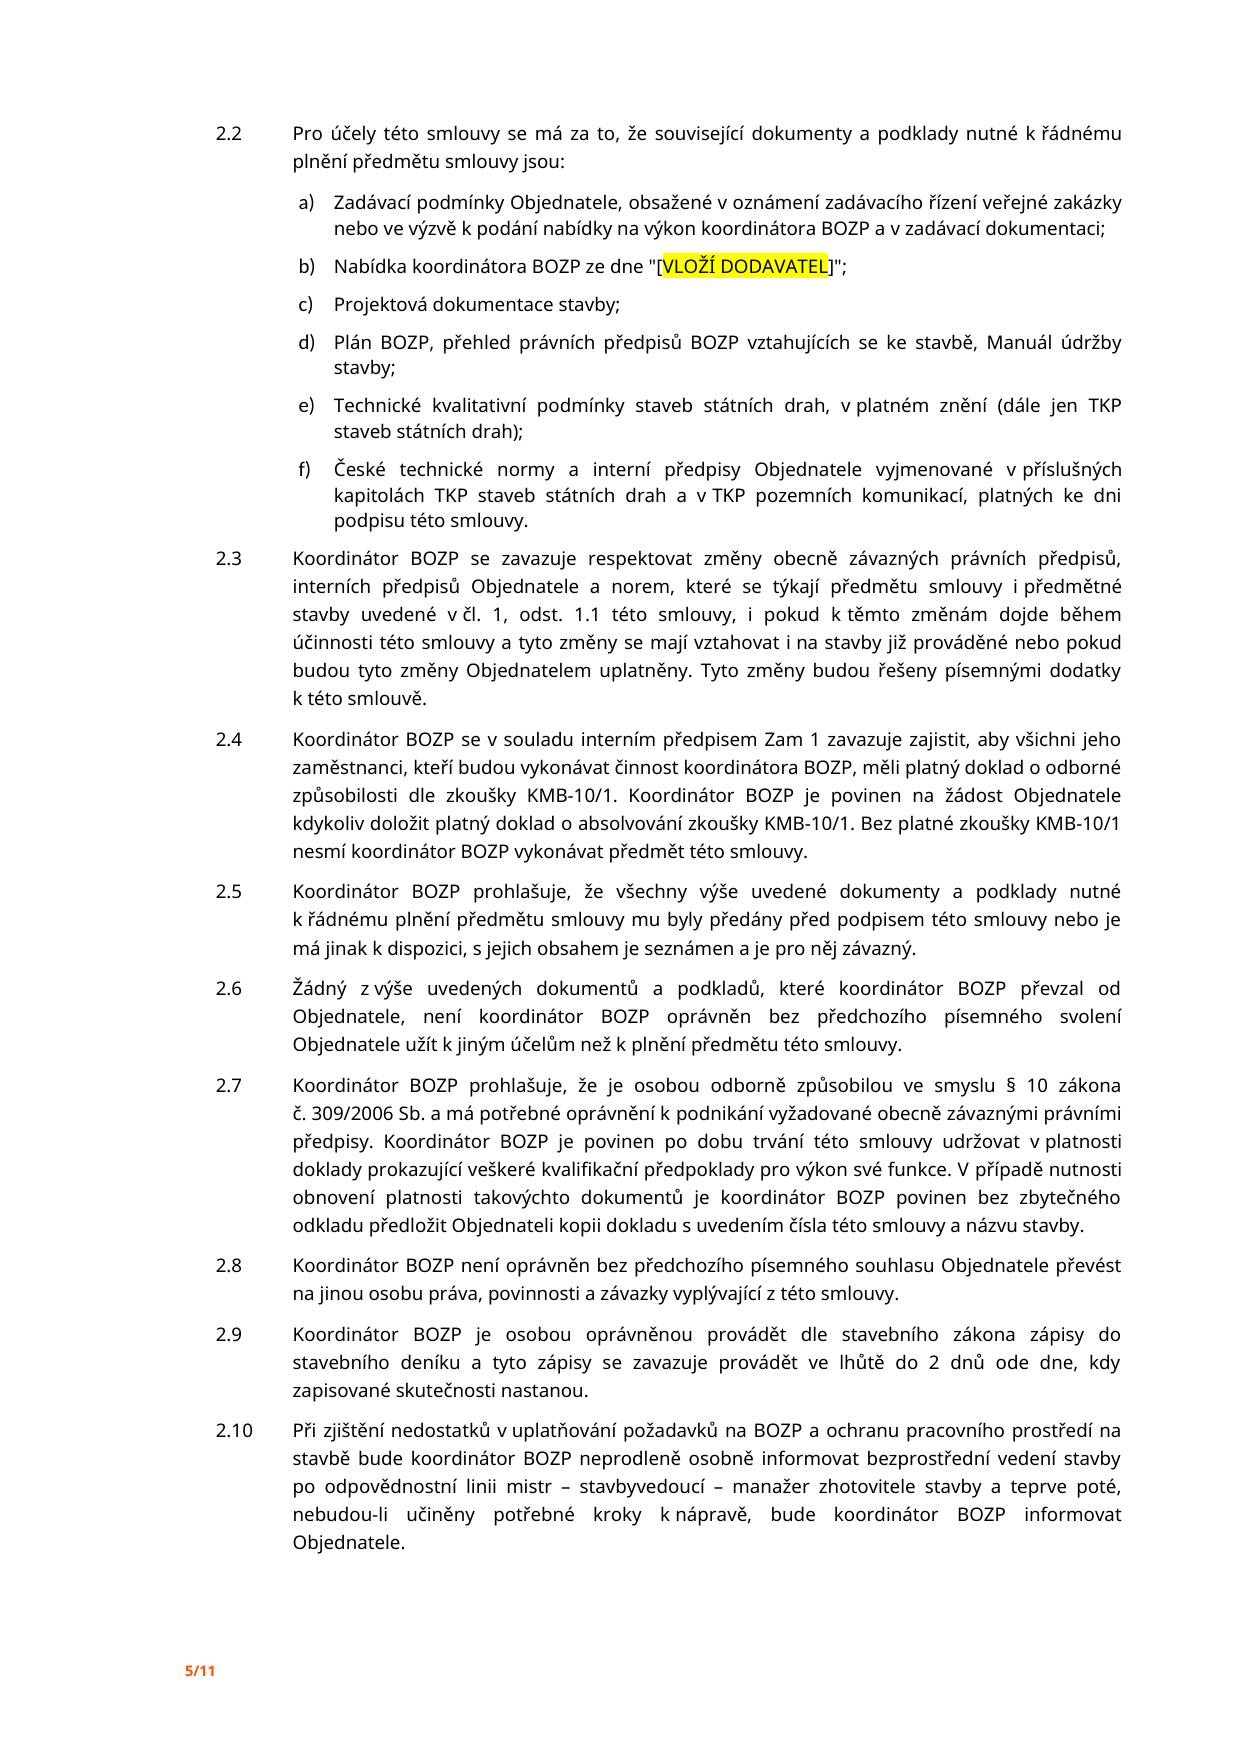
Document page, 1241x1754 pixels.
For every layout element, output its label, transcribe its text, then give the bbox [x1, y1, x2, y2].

list Nabídka koordinátora BOZP ze dne "[VLOŽÍ DODAVATEL]"; [828, 253, 1122, 278]
list Plán BOZP, přehled právních předpisů BOZP vztahujících se ke stavbě, Manuál údržby stavby; [298, 329, 1122, 380]
list České technické normy a interní předpisy Objednatele vyjmenované v příslušných kapitolách TKP staveb státních drah a v TKP pozemních komunikací, platných ke dni podpisu této smlouvy. [298, 456, 1122, 533]
text Koordinátor BOZP není oprávněn bez předchozího písemného souhlasu Objednatele převést na jinou osobu práva, povinnosti a závazky vyplývající z této smlouvy. [216, 1252, 1122, 1306]
text Koordinátor BOZP je osobou oprávněnou provádět dle stavebního zákona zápisy do stavebního deníku a tyto zápisy se zavazuje provádět ve lhůtě do 2 dnů ode dne, kdy zapisované skutečnosti nastanou. [216, 1321, 1122, 1403]
text Pro účely této smlouvy se má za to, že související dokumenty a podklady nutné k řádnému plnění předmětu smlouvy jsou: [216, 121, 1122, 174]
text Při zjištění nedostatků v uplatňování požadavků na BOZP a ochranu pracovního prostředí na stavbě bude koordinátor BOZP neprodleně osobně informovat bezprostřední vedení stavby po odpovědnostní linii mistr – stavbyvedoucí – manažer zhotovitele stavby a teprve poté, nebudou-li učiněny potřebné kroky k nápravě, bude koordinátor BOZP informovat Objednatele. [216, 1418, 1122, 1555]
list Projektová dokumentace stavby; [298, 291, 1122, 317]
text Koordinátor BOZP prohlašuje, že je osobou odborně způsobilou ve smyslu § 10 zákona č. 309/2006 Sb. a má potřebné oprávnění k podnikání vyžadované obecně závaznými právními předpisy. Koordinátor BOZP je povinen po dobu trvání této smlouvy udržovat v platnosti doklady prokazující veškeré kvalifikační předpoklady pro výkon své funkce. V případě nutnosti obnovení platnosti takovýchto dokumentů je koordinátor BOZP povinen bez zbytečného odkladu předložit Objednateli kopii dokladu s uvedením čísla této smlouvy a názvu stavby. [216, 1072, 1122, 1237]
list Nabídka koordinátora BOZP ze dne "[VLOŽÍ DODAVATEL]"; [298, 253, 663, 278]
text Koordinátor BOZP se zavazuje respektovat změny obecně závazných právních předpisů, interních předpisů Objednatele a norem, které se týkají předmětu smlouvy i předmětné stavby uvedené v čl. 1, odst. 1.1 této smlouvy, i pokud k těmto změnám dojde během účinnosti této smlouvy a tyto změny se mají vztahovat i na stavby již prováděné nebo pokud budou tyto změny Objednatelem uplatněny. Tyto změny budou řešeny písemnými dodatky k této smlouvě. [216, 546, 1122, 711]
text Žádný z výše uvedených dokumentů a podkladů, které koordinátor BOZP převzal od Objednatele, není koordinátor BOZP oprávněn bez předchozího písemného svolení Objednatele užít k jiným účelům než k plnění předmětu této smlouvy. [216, 975, 1122, 1057]
text Koordinátor BOZP se v souladu interním předpisem Zam 1 zavazuje zajistit, aby všichni jeho zaměstnanci, kteří budou vykonávat činnost koordinátora BOZP, měli platný doklad o odborné způsobilosti dle zkoušky KMB-10/1. Koordinátor BOZP je povinen na žádost Objednatele kdykoliv doložit platný doklad o absolvování zkoušky KMB-10/1. Bez platné zkoušky KMB-10/1 nesmí koordinátor BOZP vykonávat předmět této smlouvy. [216, 726, 1122, 864]
list Technické kvalitativní podmínky staveb státních drah, v platném znění (dále jen TKP staveb státních drah); [298, 393, 1122, 444]
list Zadávací podmínky Objednatele, obsažené v oznámení zadávacího řízení veřejné zakázky nebo ve výzvě k podání nabídky na výkon koordinátora BOZP a v zadávací dokumentaci; [298, 189, 1122, 240]
text Koordinátor BOZP prohlašuje, že všechny výše uvedené dokumenty a podklady nutné k řádnému plnění předmětu smlouvy mu byly předány před podpisem této smlouvy nebo je má jinak k dispozici, s jejich obsahem je seznámen a je pro něj závazný. [216, 879, 1122, 960]
